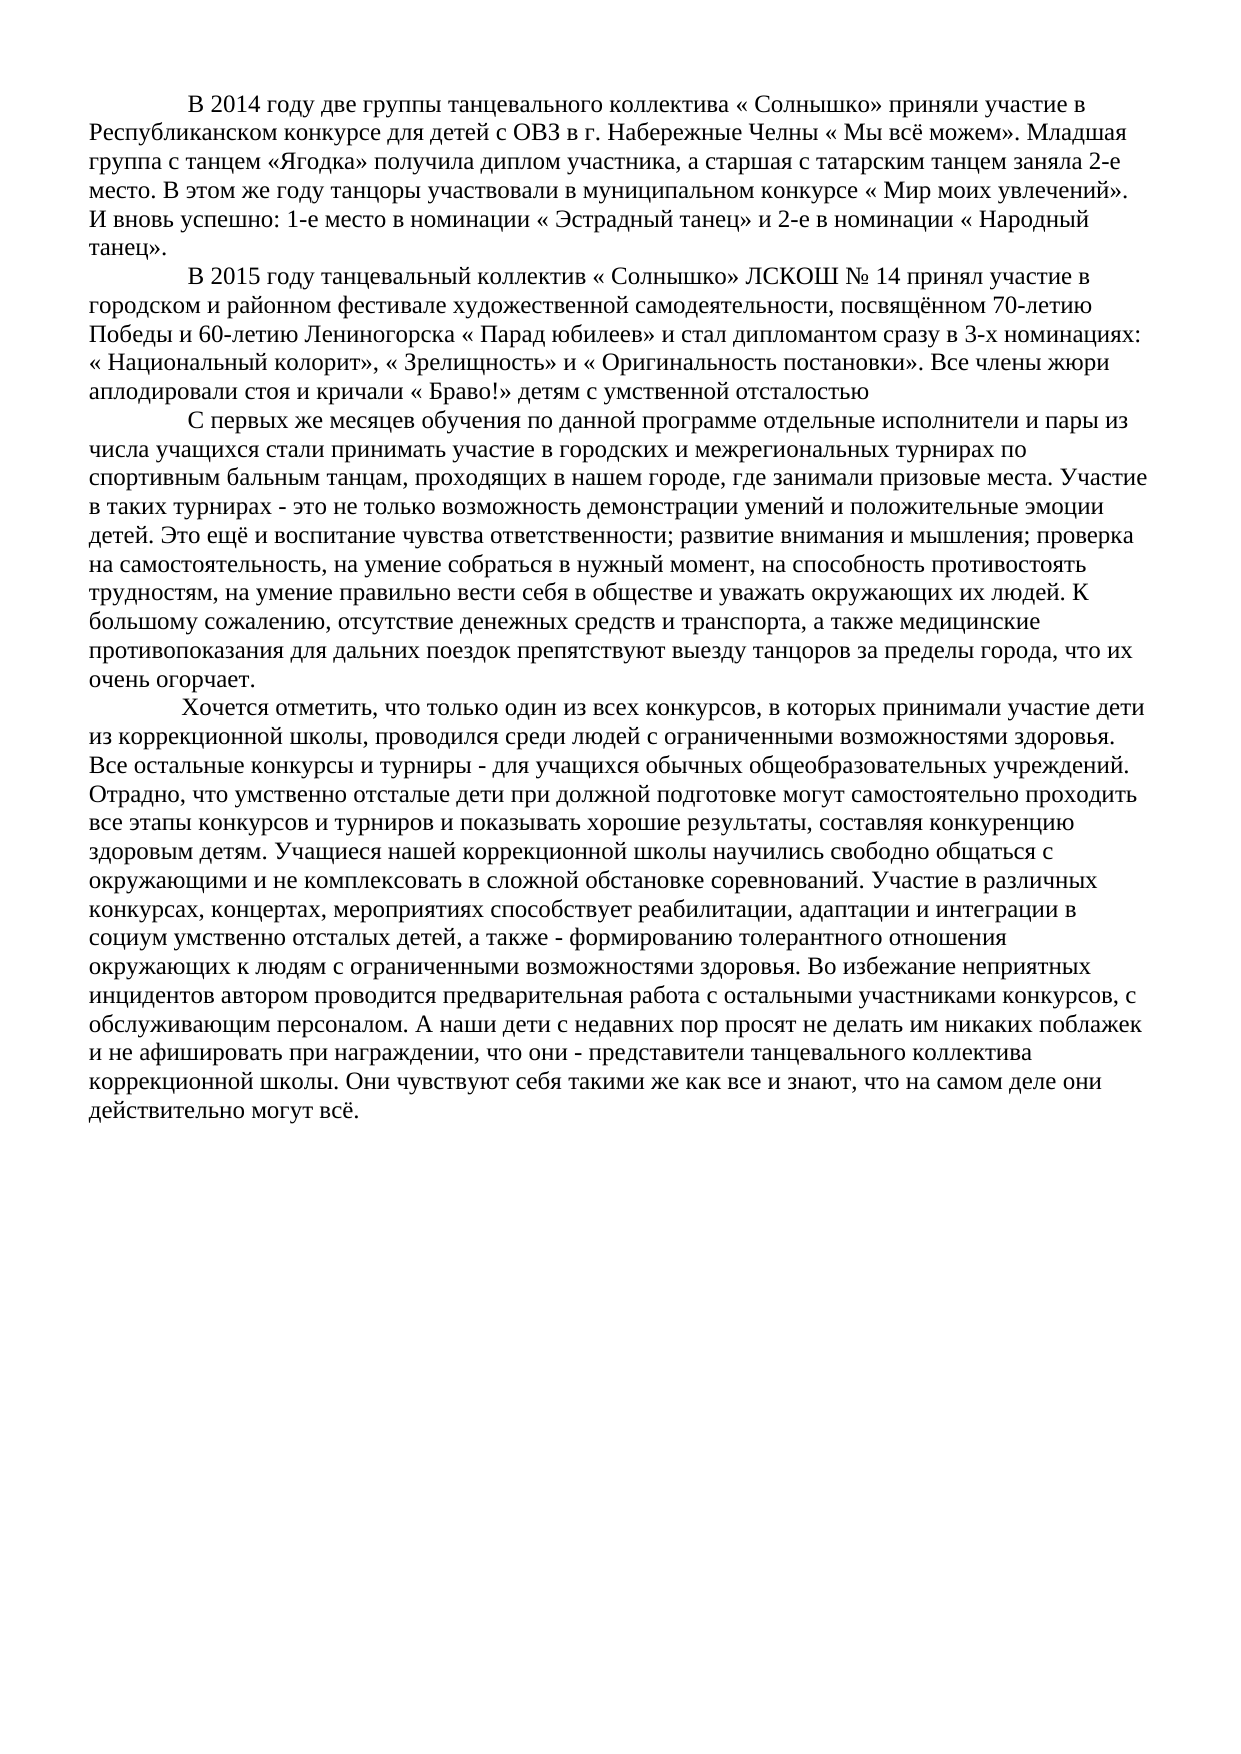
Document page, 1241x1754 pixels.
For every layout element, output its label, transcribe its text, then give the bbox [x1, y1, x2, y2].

text В 2015 году танцевальный коллектив « Солнышко» ЛСКОШ № 14 принял участие в городском и районном фестивале художественной самодеятельности, посвящённом 70-летию Победы и 60-летию Лениногорска « Парад юбилеев» и стал дипломантом сразу в 3-х номинациях: « Национальный колорит», « Зрелищность» и « Оригинальность постановки». Все члены жюри аплодировали стоя и кричали « Браво!» детям с умственной отсталостью [89, 261, 1152, 405]
text В 2014 году две группы танцевального коллектива « Солнышко» приняли участие в Республиканском конкурсе для детей с ОВЗ в г. Набережные Челны « Мы всё можем». Младшая группа с танцем «Ягодка» получила диплом участника, а старшая с татарским танцем заняла 2-е место. В этом же году танцоры участвовали в муниципальном конкурсе « Мир моих увлечений». И вновь успешно: 1-е место в номинации « Эстрадный танец» и 2-е в номинации « Народный танец». [89, 89, 1152, 261]
text С первых же месяцев обучения по данной программе отдельные исполнители и пары из числа учащихся стали принимать участие в городских и межрегиональных турнирах по спортивным бальным танцам, проходящих в нашем городе, где занимали призовые места. Участие в таких турнирах - это не только возможность демонстрации умений и положительные эмоции детей. Это ещё и воспитание чувства ответственности; развитие внимания и мышления; проверка на самостоятельность, на умение собраться в нужный момент, на способность противостоять трудностям, на умение правильно вести себя в обществе и уважать окружающих их людей. К большому сожалению, отсутствие денежных средств и транспорта, а также медицинские противопоказания для дальних поездок препятствуют выезду танцоров за пределы города, что их очень огорчает. [89, 405, 1152, 692]
text Хочется отметить, что только один из всех конкурсов, в которых принимали участие дети из коррекционной школы, проводился среди людей с ограниченными возможностями здоровья. Все остальные конкурсы и турниры - для учащихся обычных общеобразовательных учреждений. Отрадно, что умственно отсталые дети при должной подготовке могут самостоятельно проходить все этапы конкурсов и турниров и показывать хорошие результаты, составляя конкуренцию здоровым детям. Учащиеся нашей коррекционной школы научились свободно общаться с окружающими и не комплексовать в сложной обстановке соревнований. Участие в различных конкурсах, концертах, мероприятиях способствует реабилитации, адаптации и интеграции в социум умственно отсталых детей, а также - формированию толерантного отношения окружающих к людям с ограниченными возможностями здоровья. Во избежание неприятных инцидентов автором проводится предварительная работа с остальными участниками конкурсов, с обслуживающим персоналом. А наши дети с недавних пор просят не делать им никаких поблажек и не афишировать при награждении, что они - представители танцевального коллектива коррекционной школы. Они чувствуют себя такими же как все и знают, что на самом деле они действительно могут всё. [89, 692, 1152, 1124]
